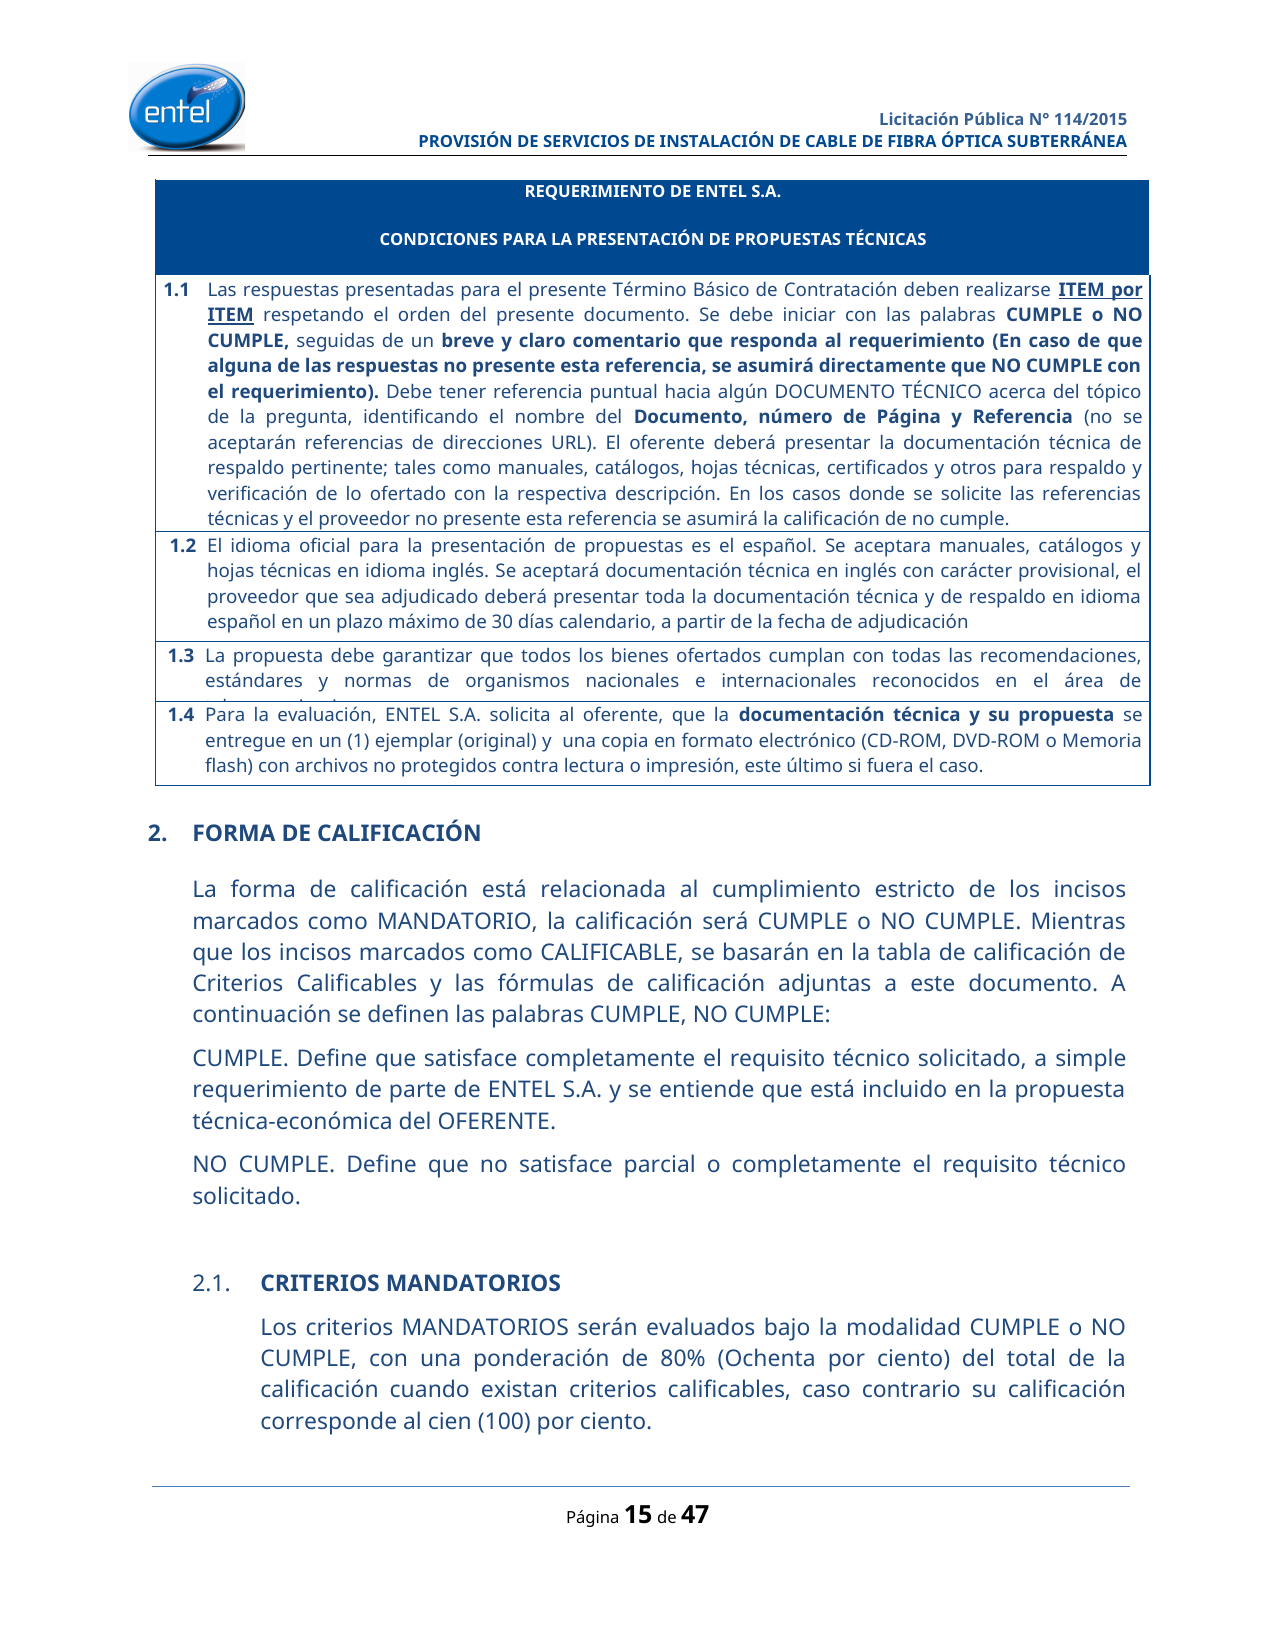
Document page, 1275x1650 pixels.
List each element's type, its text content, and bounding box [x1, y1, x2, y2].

list CRITERIOS MANDATORIOS [192, 1267, 1127, 1298]
list NO CUMPLE. Define que no satisface parcial o completamente el requisito técnico solicitado. [192, 1148, 1127, 1211]
table_cell Para la evaluación, ENTEL S.A. solicita al oferente, que la documentación técnica y su propuesta se entregue en un (1) ejemplar (original) y una copia en formato electrónico (CD-ROM, DVD-ROM o Memoria flash) con archivos no protegidos contra lectura o impresión, este último si fuera el caso. [156, 702, 1149, 785]
list Los criterios MANDATORIOS serán evaluados bajo la modalidad CUMPLE o NO CUMPLE, con una ponderación de 80% (Ochenta por ciento) del total de la calificación cuando existan criterios calificables, caso contrario su calificación corresponde al cien (100) por ciento. [260, 1311, 1127, 1436]
table_header REQUERIMIENTO DE ENTEL S.A. CONDICIONES PARA LA PRESENTACIÓN DE PROPUESTAS TÉCNICAS [156, 180, 1149, 275]
list La forma de calificación está relacionada al cumplimiento estricto de los incisos marcados como MANDATORIO, la calificación será CUMPLE o NO CUMPLE. Mientras que los incisos marcados como CALIFICABLE, se basarán en la tabla de calificación de Criterios Calificables y las fórmulas de calificación adjuntas a este documento. A continuación se definen las palabras CUMPLE, NO CUMPLE: [192, 873, 1127, 1030]
list FORMA DE CALIFICACIÓN [148, 817, 1127, 848]
table_cell Las respuestas presentadas para el presente Término Básico de Contratación deben realizarse ITEM por ITEM respetando el orden del presente documento. Se debe iniciar con las palabras CUMPLE o NO CUMPLE, seguidas de un breve y claro comentario que responda al requerimiento (En caso de que alguna de las respuestas no presente esta referencia, se asumirá directamente que NO CUMPLE con el requerimiento). Debe tener referencia puntual hacia algún DOCUMENTO TÉCNICO acerca del tópico de la pregunta, identificando el nombre del Documento, número de Página y Referencia (no se aceptarán referencias de direcciones URL). El oferente deberá presentar la documentación técnica de respaldo pertinente; tales como manuales, catálogos, hojas técnicas, certificados y otros para respaldo y verificación de lo ofertado con la respectiva descripción. En los casos donde se solicite las referencias técnicas y el proveedor no presente esta referencia se asumirá la calificación de no cumple. [156, 276, 1149, 531]
table_cell La propuesta debe garantizar que todos los bienes ofertados cumplan con todas las recomendaciones, estándares y normas de organismos nacionales e internacionales reconocidos en el área de telecomunicaciones. [156, 642, 1149, 701]
list CUMPLE. Define que satisface completamente el requisito técnico solicitado, a simple requerimiento de parte de ENTEL S.A. y se entiende que está incluido en la propuesta técnica-económica del OFERENTE. [192, 1042, 1127, 1136]
table_cell El idioma oficial para la presentación de propuestas es el español. Se aceptara manuales, catálogos y hojas técnicas en idioma inglés. Se aceptará documentación técnica en inglés con carácter provisional, el proveedor que sea adjudicado deberá presentar toda la documentación técnica y de respaldo en idioma español en un plazo máximo de 30 días calendario, a partir de la fecha de adjudicación [156, 532, 1149, 641]
picture [128, 62, 246, 152]
